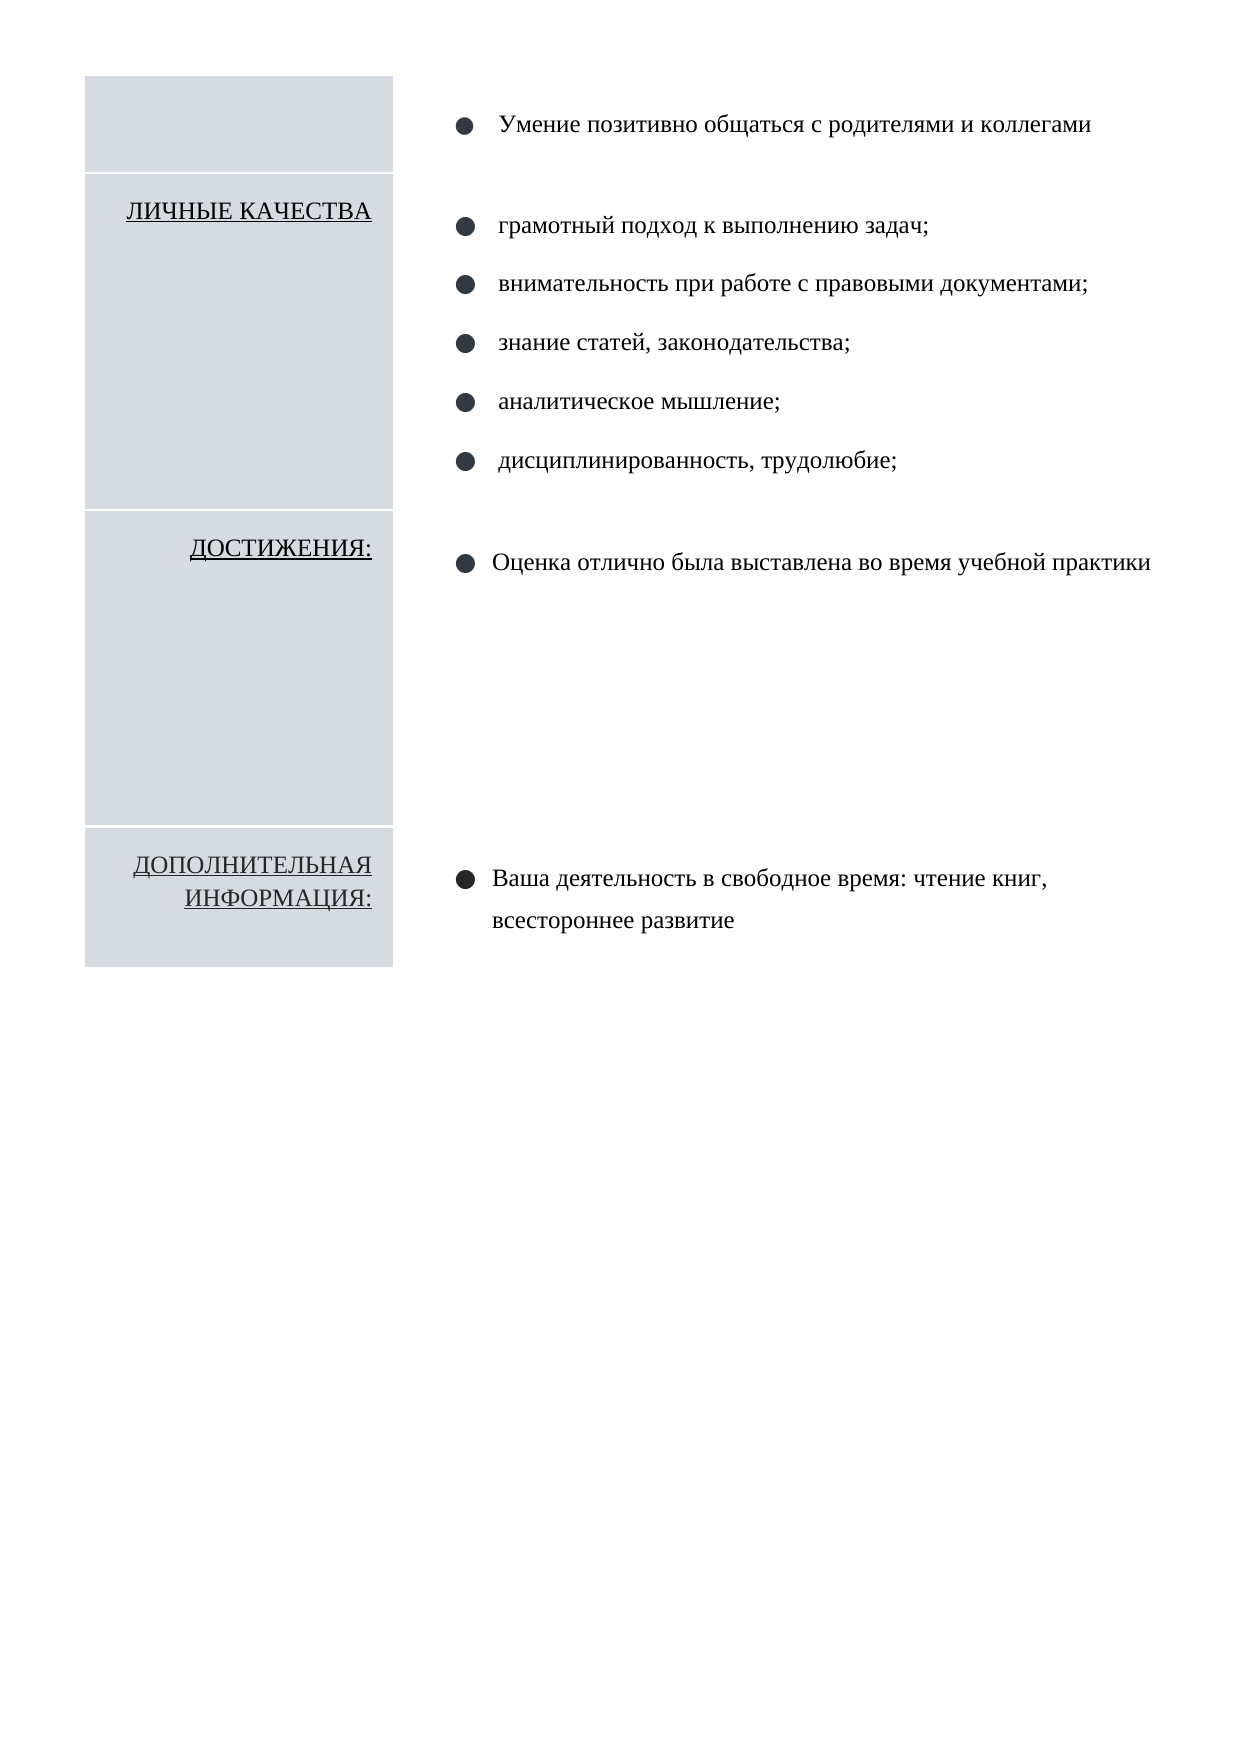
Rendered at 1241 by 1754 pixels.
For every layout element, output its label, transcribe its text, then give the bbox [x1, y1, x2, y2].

table_cell ДОПОЛНИТЕЛЬНАЯ ИНФОРМАЦИЯ: [85, 828, 393, 967]
table_cell ЛИЧНЫЕ КАЧЕСТВА [85, 174, 393, 509]
table_cell Оценка отлично была выставлена во время учебной практики [395, 511, 1194, 825]
table_cell ДОСТИЖЕНИЯ: [85, 511, 393, 825]
table_cell грамотный подход к выполнению задач; внимательность при работе с правовыми документами; знание статей, законодательства; аналитическое мышление; дисциплинированность, трудолюбие; [395, 174, 1194, 509]
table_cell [395, 76, 1194, 172]
table_cell Ваша деятельность в свободное время: чтение книг, всестороннее развитие [395, 828, 1194, 967]
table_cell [85, 76, 393, 172]
